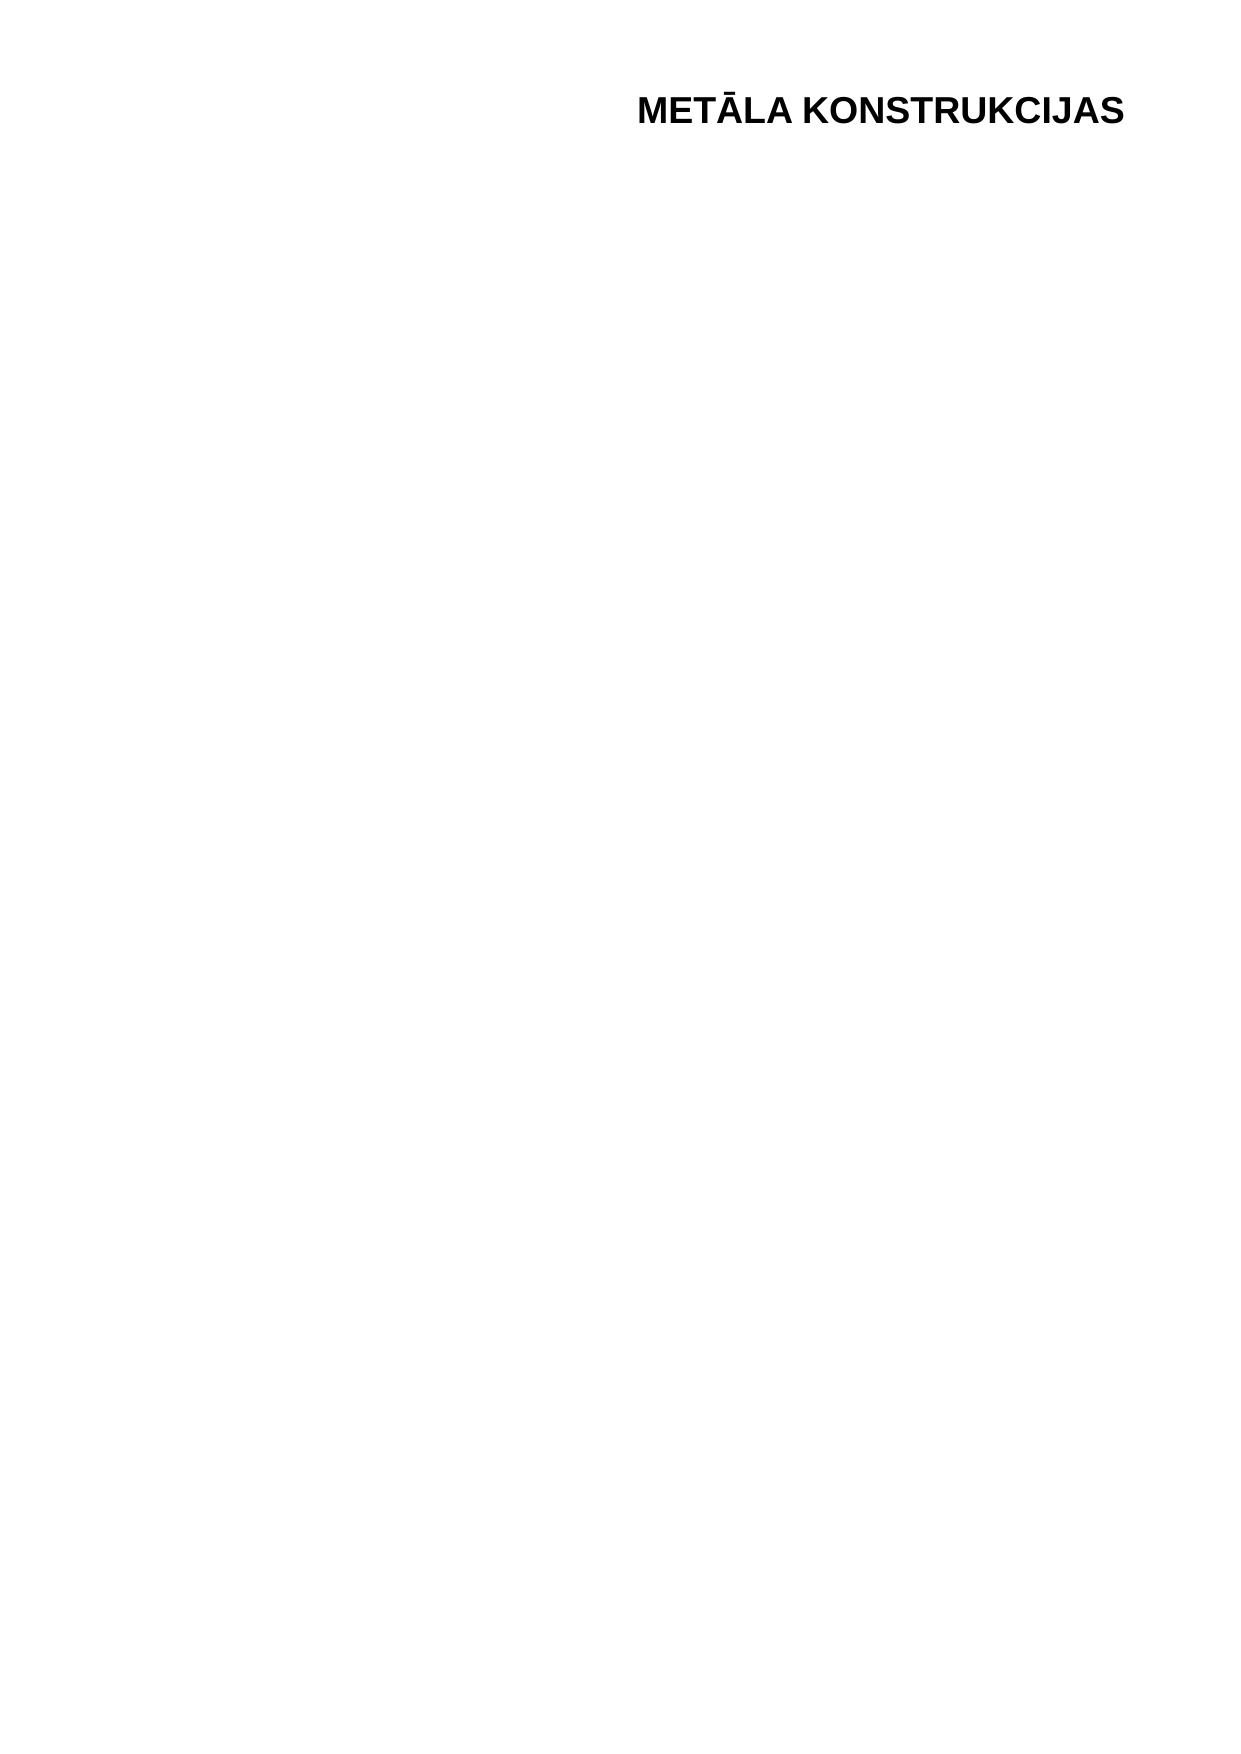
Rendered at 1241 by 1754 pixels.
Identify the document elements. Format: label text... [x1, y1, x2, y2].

text METĀLA KONSTRUKCIJAS [136, 89, 1125, 132]
